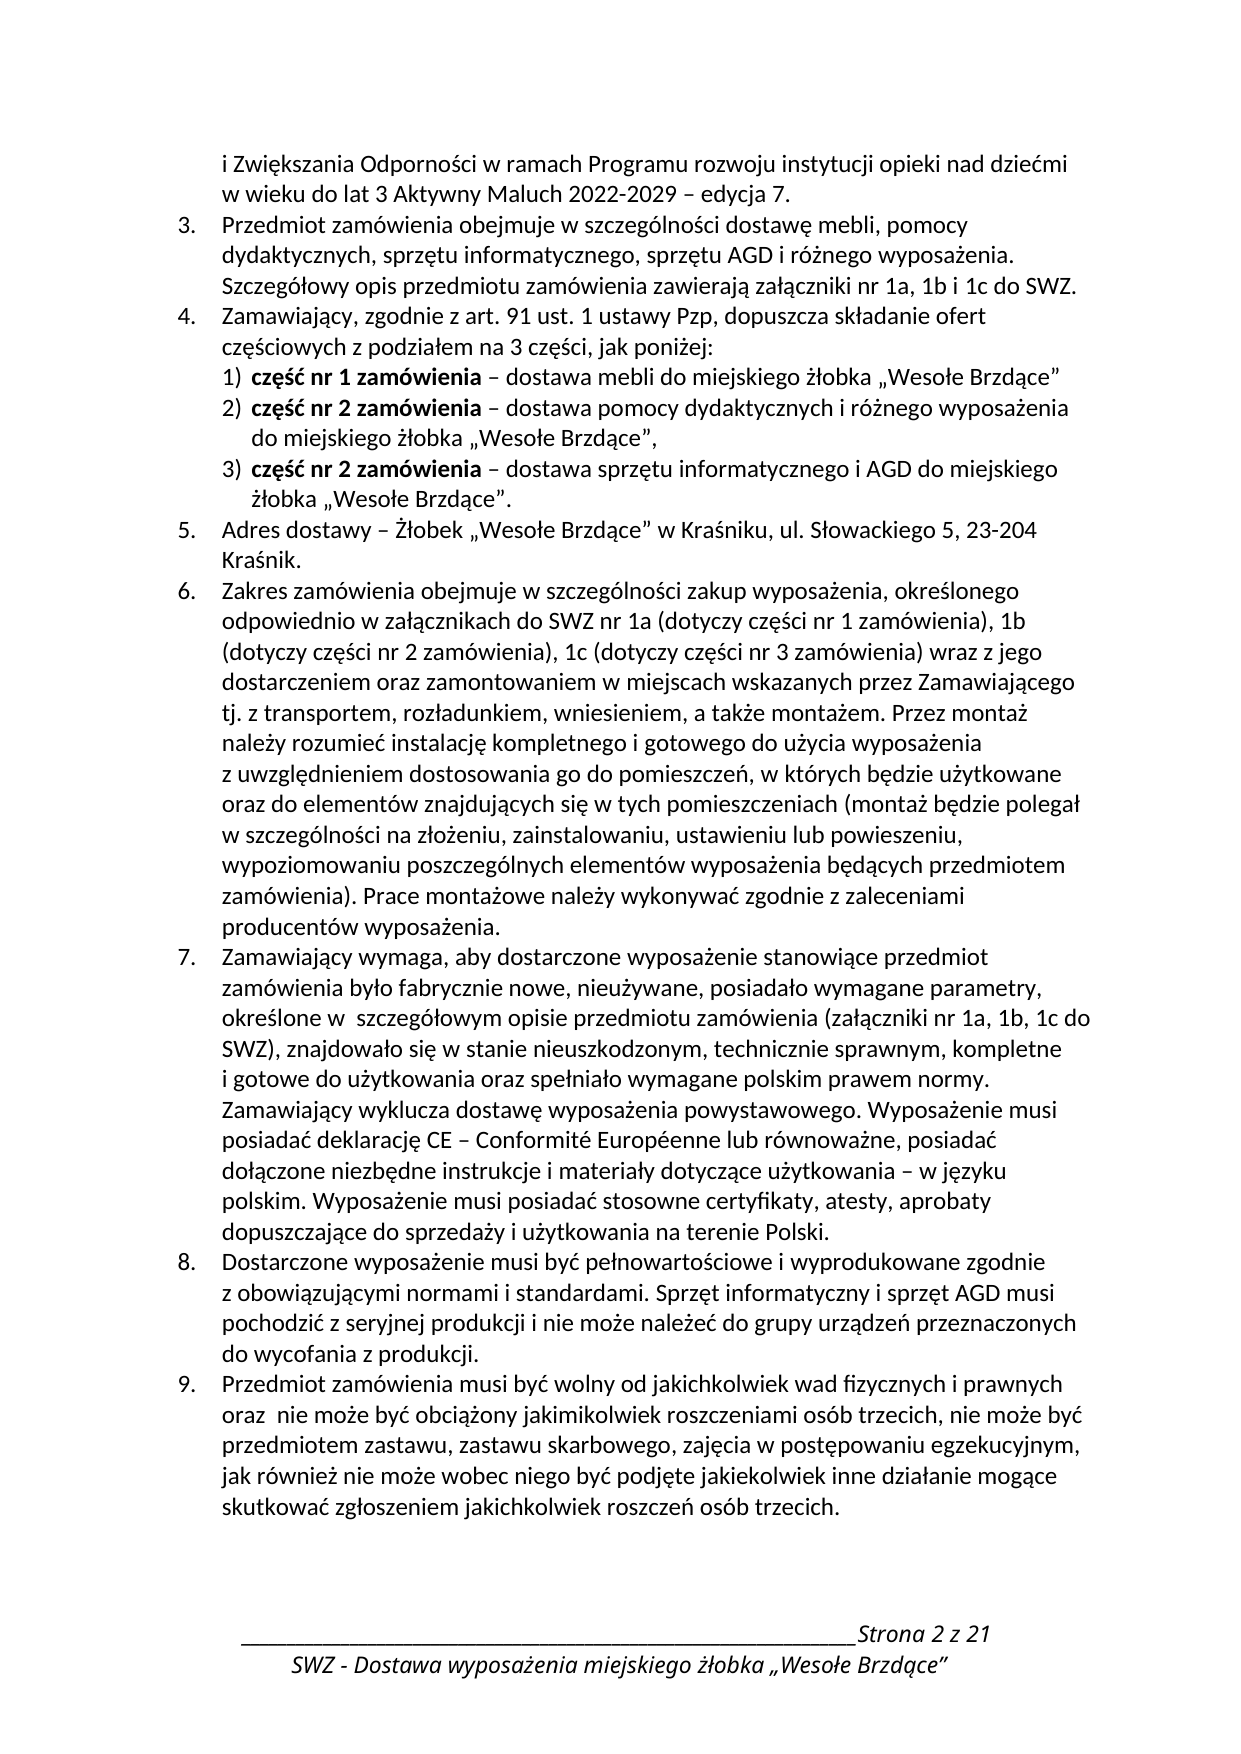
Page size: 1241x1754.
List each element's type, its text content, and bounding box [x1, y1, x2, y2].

list część nr 2 zamówienia – dostawa pomocy dydaktycznych i różnego wyposażenia do miejskiego żłobka „Wesołe Brzdące”, [222, 392, 1092, 453]
list Przedmiot zamówienia musi być wolny od jakichkolwiek wad fizycznych i prawnych oraz nie może być obciążony jakimikolwiek roszczeniami osób trzecich, nie może być przedmiotem zastawu, zastawu skarbowego, zajęcia w postępowaniu egzekucyjnym, jak również nie może wobec niego być podjęte jakiekolwiek inne działanie mogące skutkować zgłoszeniem jakichkolwiek roszczeń osób trzecich. [177, 1368, 1092, 1521]
list Zamawiający wymaga, aby dostarczone wyposażenie stanowiące przedmiot zamówienia było fabrycznie nowe, nieużywane, posiadało wymagane parametry, określone w szczegółowym opisie przedmiotu zamówienia (załączniki nr 1a, 1b, 1c do SWZ), znajdowało się w stanie nieuszkodzonym, technicznie sprawnym, kompletne i gotowe do użytkowania oraz spełniało wymagane polskim prawem normy. Zamawiający wyklucza dostawę wyposażenia powystawowego. Wyposażenie musi posiadać deklarację CE – Conformité Européenne lub równoważne, posiadać dołączone niezbędne instrukcje i materiały dotyczące użytkowania – w języku polskim. Wyposażenie musi posiadać stosowne certyfikaty, atesty, aprobaty dopuszczające do sprzedaży i użytkowania na terenie Polski. [177, 941, 1092, 1246]
list część nr 2 zamówienia – dostawa sprzętu informatycznego i AGD do miejskiego żłobka „Wesołe Brzdące”. [222, 453, 1092, 514]
list Zamawiający, zgodnie z art. 91 ust. 1 ustawy Pzp, dopuszcza składanie ofert częściowych z podziałem na 3 części, jak poniżej: [177, 300, 1092, 361]
list część nr 1 zamówienia – dostawa mebli do miejskiego żłobka „Wesołe Brzdące” [222, 361, 1092, 392]
list Przedmiot zamówienia obejmuje w szczególności dostawę mebli, pomocy dydaktycznych, sprzętu informatycznego, sprzętu AGD i różnego wyposażenia. Szczegółowy opis przedmiotu zamówienia zawierają załączniki nr 1a, 1b i 1c do SWZ. [177, 209, 1092, 300]
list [177, 148, 1092, 209]
list Adres dostawy – Żłobek „Wesołe Brzdące” w Kraśniku, ul. Słowackiego 5, 23-204 Kraśnik. [177, 514, 1092, 575]
list Zakres zamówienia obejmuje w szczególności zakup wyposażenia, określonego odpowiednio w załącznikach do SWZ nr 1a (dotyczy części nr 1 zamówienia), 1b (dotyczy części nr 2 zamówienia), 1c (dotyczy części nr 3 zamówienia) wraz z jego dostarczeniem oraz zamontowaniem w miejscach wskazanych przez Zamawiającego tj. z transportem, rozładunkiem, wniesieniem, a także montażem. Przez montaż należy rozumieć instalację kompletnego i gotowego do użycia wyposażenia z uwzględnieniem dostosowania go do pomieszczeń, w których będzie użytkowane oraz do elementów znajdujących się w tych pomieszczeniach (montaż będzie polegał w szczególności na złożeniu, zainstalowaniu, ustawieniu lub powieszeniu, wypoziomowaniu poszczególnych elementów wyposażenia będących przedmiotem zamówienia). Prace montażowe należy wykonywać zgodnie z zaleceniami producentów wyposażenia. [177, 575, 1092, 941]
list Dostarczone wyposażenie musi być pełnowartościowe i wyprodukowane zgodnie z obowiązującymi normami i standardami. Sprzęt informatyczny i sprzęt AGD musi pochodzić z seryjnej produkcji i nie może należeć do grupy urządzeń przeznaczonych do wycofania z produkcji. [177, 1246, 1092, 1368]
